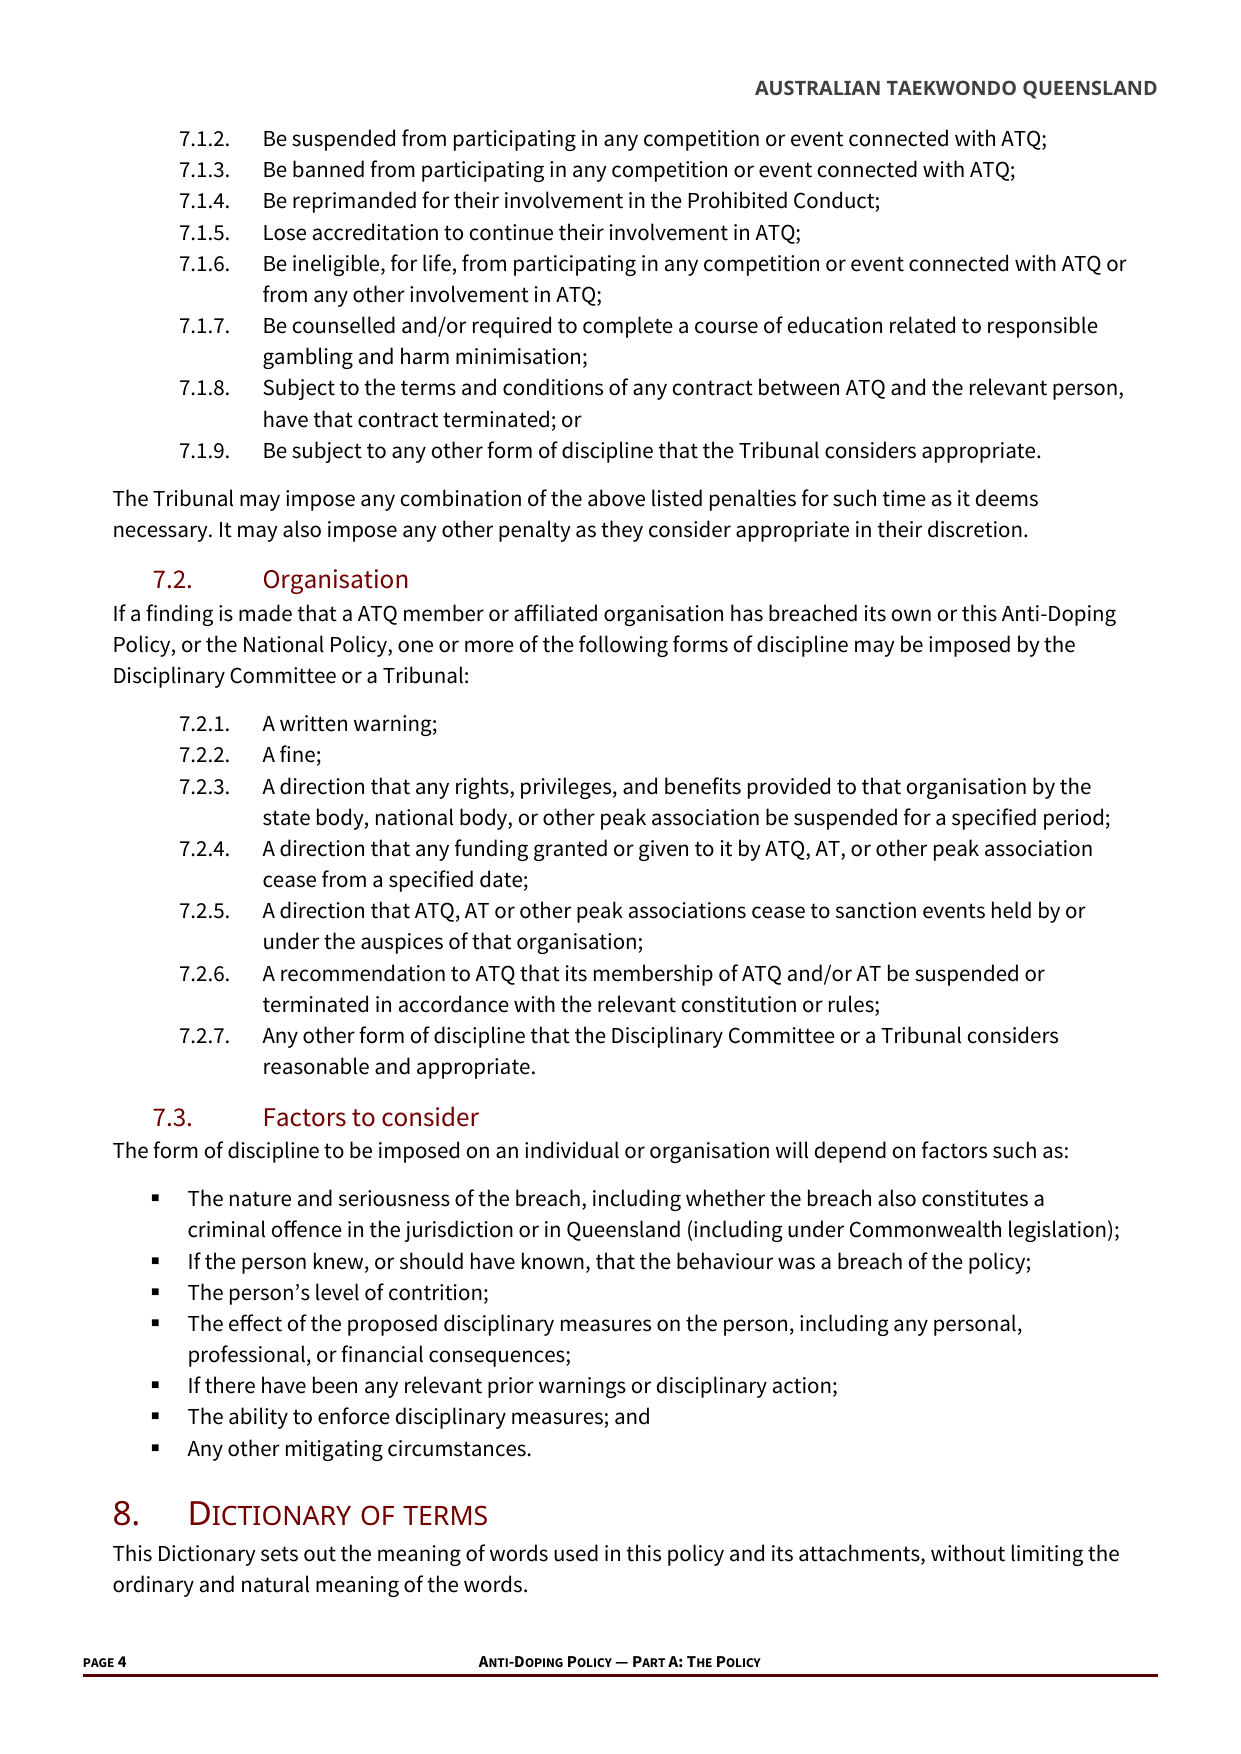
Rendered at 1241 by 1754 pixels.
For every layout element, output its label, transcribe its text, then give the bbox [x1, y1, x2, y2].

text If a finding is made that a ATQ member or affiliated organisation has breached its own or this Anti-Doping Policy, or the National Policy, one or more of the following forms of discipline may be imposed by the Disciplinary Committee or a Tribunal: [112, 599, 1128, 690]
list Be ineligible, for life, from participating in any competition or event connected with ATQ or from any other involvement in ATQ; [230, 249, 1128, 309]
subtitle Organisation [152, 562, 1128, 596]
list The nature and seriousness of the breach, including whether the breach also constitutes a criminal offence in the jurisdiction or in Queensland (including under Commonwealth legislation); [150, 1184, 1128, 1244]
list A direction that any rights, privileges, and benefits provided to that organisation by the state body, national body, or other peak association be suspended for a specified period; [230, 771, 1128, 831]
text This Dictionary sets out the meaning of words used in this policy and its attachments, without limiting the ordinary and natural meaning of the words. [112, 1538, 1128, 1598]
list Be counselled and/or required to complete a course of education related to responsible gambling and harm minimisation; [230, 311, 1128, 371]
list Be banned from participating in any competition or event connected with ATQ; [230, 155, 1128, 184]
list Be suspended from participating in any competition or event connected with ATQ; [230, 124, 1128, 153]
subtitle Factors to consider [152, 1099, 1128, 1134]
list A recommendation to ATQ that its membership of ATQ and/or AT be suspended or terminated in accordance with the relevant constitution or rules; [230, 958, 1128, 1018]
list Subject to the terms and conditions of any contract between ATQ and the relevant person, have that contract terminated; or [230, 373, 1128, 433]
list Be subject to any other form of discipline that the Tribunal considers appropriate. [230, 436, 1128, 464]
list If the person knew, or should have known, that the behaviour was a breach of the policy; [150, 1246, 1128, 1275]
list A written warning; [230, 709, 1128, 738]
text The form of discipline to be imposed on an individual or organisation will depend on factors such as: [112, 1136, 1128, 1165]
subtitle Dictionary of terms [112, 1489, 1128, 1535]
list A direction that any funding granted or given to it by ATQ, AT, or other peak association cease from a specified date; [230, 834, 1128, 894]
list The effect of the proposed disciplinary measures on the person, including any personal, professional, or financial consequences; [150, 1309, 1128, 1369]
list Be reprimanded for their involvement in the Prohibited Conduct; [230, 186, 1128, 215]
text The Tribunal may impose any combination of the above listed penalties for such time as it deems necessary. It may also impose any other penalty as they consider appropriate in their discretion. [112, 483, 1128, 543]
list A fine; [230, 740, 1128, 769]
list Any other form of discipline that the Disciplinary Committee or a Tribunal considers reasonable and appropriate. [230, 1021, 1128, 1081]
list Any other mitigating circumstances. [150, 1433, 1128, 1462]
list The person’s level of contrition; [150, 1278, 1128, 1306]
list If there have been any relevant prior warnings or disciplinary action; [150, 1371, 1128, 1400]
list A direction that ATQ, AT or other peak associations cease to sanction events held by or under the auspices of that organisation; [230, 896, 1128, 956]
list Lose accreditation to continue their involvement in ATQ; [230, 217, 1128, 246]
list The ability to enforce disciplinary measures; and [150, 1402, 1128, 1431]
